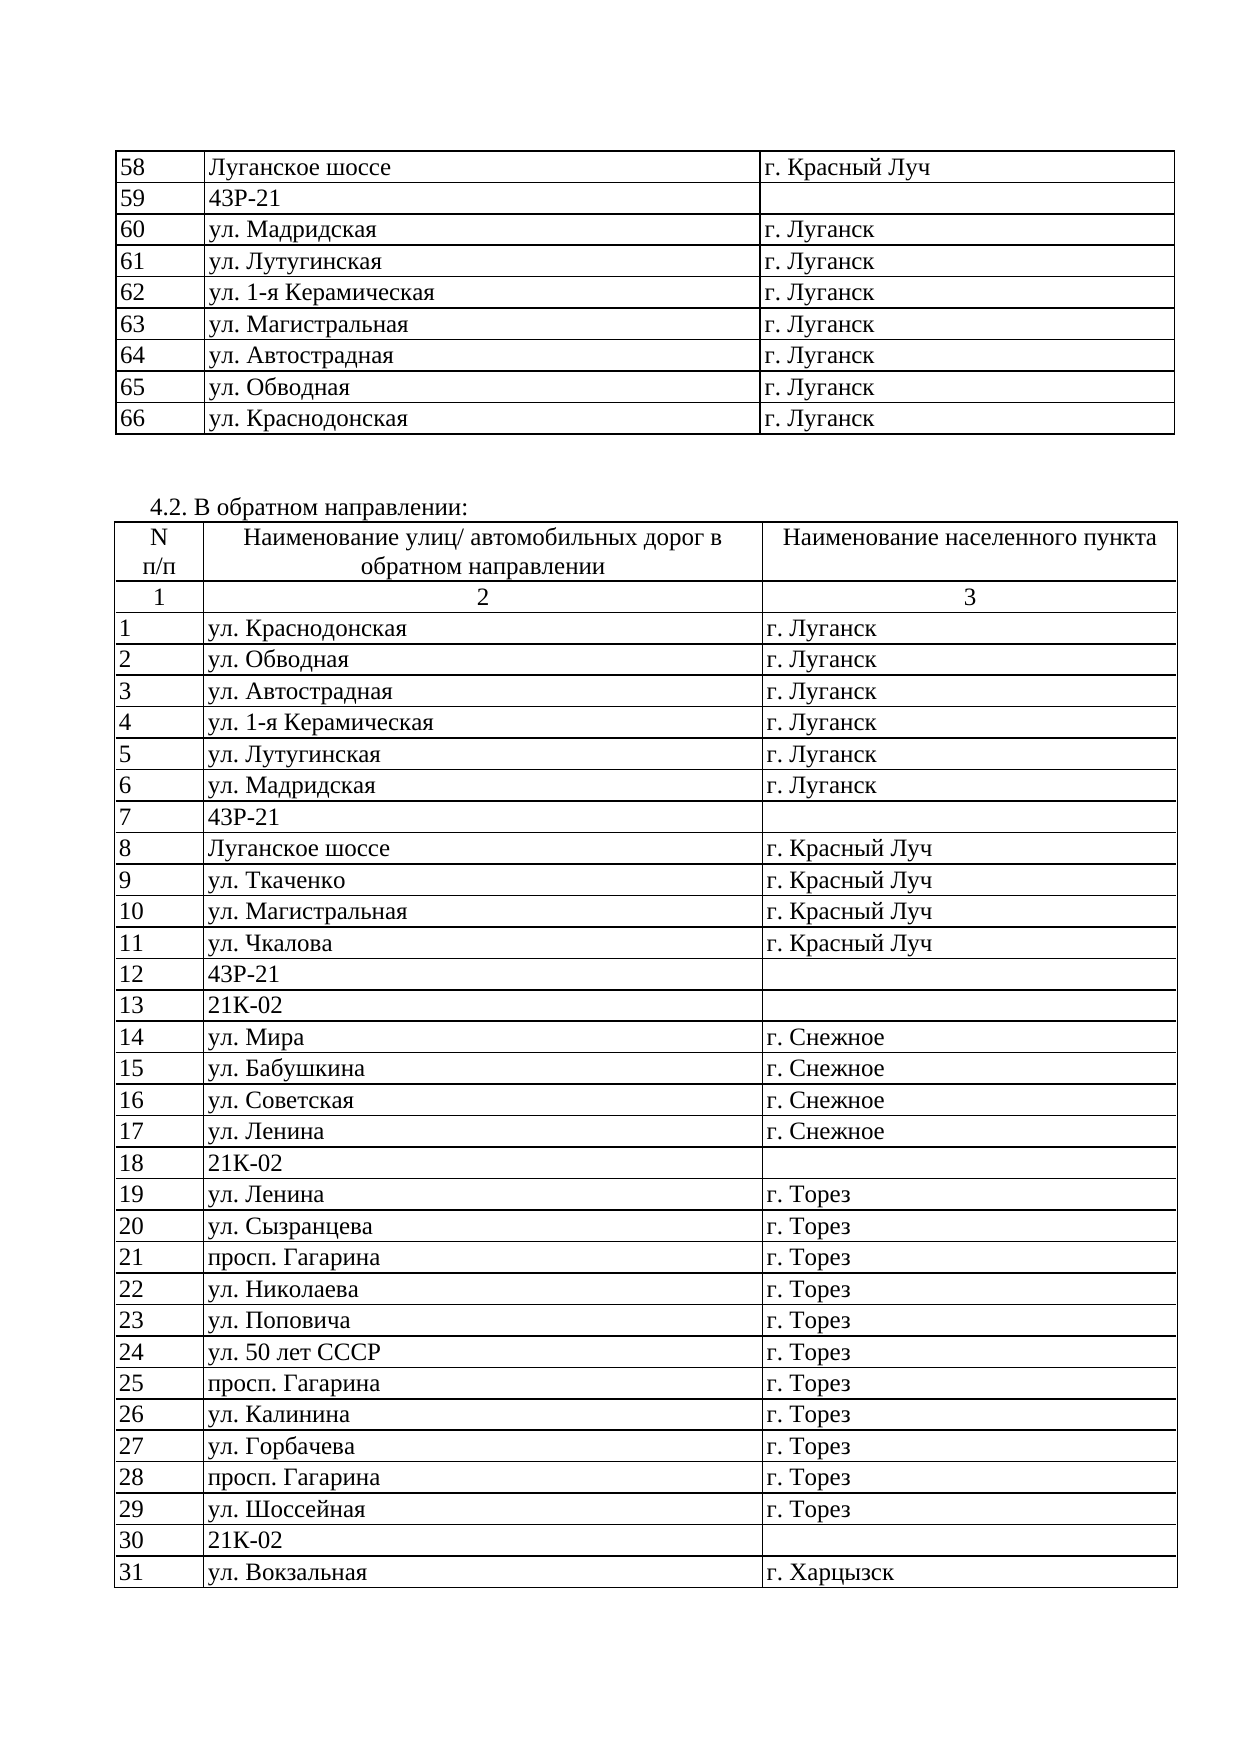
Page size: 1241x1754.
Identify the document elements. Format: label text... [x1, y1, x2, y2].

table_cell г. Луганск [763, 769, 1177, 800]
table_cell ул. 1-я Керамическая [204, 707, 762, 737]
table_cell ул. Ленина [204, 1116, 762, 1146]
table_cell 21К-02 [204, 1525, 762, 1555]
table_cell г. Луганск [761, 309, 1174, 339]
table_cell 31 [115, 1556, 203, 1587]
table_cell г. Красный Луч [761, 152, 1174, 181]
table_cell г. Красный Луч [763, 863, 1177, 894]
table_cell 18 [115, 1147, 203, 1178]
table_cell 2 [204, 582, 762, 611]
table_cell г. Харцызск [763, 1555, 1177, 1587]
table_cell 15 [115, 1053, 203, 1083]
table_cell 7 [115, 801, 203, 832]
table_cell г. Луганск [763, 737, 1177, 769]
table_cell [763, 958, 1177, 989]
table_cell г. Снежное [763, 1052, 1177, 1083]
table_cell г. Торез [763, 1178, 1177, 1209]
table_cell 66 [117, 403, 204, 433]
table_cell 25 [115, 1368, 203, 1398]
table_cell 63 [117, 309, 204, 339]
table_cell ул. Бабушкина [204, 1053, 762, 1083]
table_cell г. Луганск [761, 372, 1174, 402]
table_cell просп. Гагарина [204, 1462, 762, 1492]
table_cell [761, 183, 1174, 213]
table_cell 12 [115, 959, 203, 989]
table_cell г. Торез [763, 1335, 1177, 1366]
table_cell 16 [115, 1084, 203, 1115]
table_cell ул. Шоссейная [204, 1494, 762, 1524]
table_cell ул. Обводная [205, 372, 759, 402]
table_cell ул. Горбачева [204, 1431, 762, 1461]
table_cell г. Красный Луч [763, 926, 1177, 957]
table_cell г. Луганск [763, 674, 1177, 706]
table_cell г. Луганск [761, 340, 1174, 370]
table_cell ул. 50 лет СССР [204, 1337, 762, 1366]
table_cell ул. Калинина [204, 1400, 762, 1429]
text 4.2. В обратном направлении: [150, 492, 1090, 521]
table_cell ул. Магистральная [204, 896, 762, 926]
table_cell 64 [117, 340, 204, 370]
table_cell 21К-02 [204, 991, 762, 1020]
table_cell 13 [115, 990, 203, 1020]
table_cell г. Красный Луч [763, 832, 1177, 863]
table_cell г. Луганск [763, 611, 1177, 643]
table_cell 29 [115, 1493, 203, 1524]
table_cell 58 [117, 152, 204, 181]
table_cell г. Луганск [761, 277, 1174, 307]
table_cell Луганское шоссе [205, 152, 759, 181]
table_cell 9 [115, 864, 203, 894]
table_cell ул. Советская [204, 1085, 762, 1115]
table_cell просп. Гагарина [204, 1242, 762, 1272]
table_cell 26 [115, 1399, 203, 1429]
table_cell 19 [115, 1179, 203, 1209]
table_cell г. Луганск [761, 246, 1174, 276]
table_cell г. Торез [763, 1492, 1177, 1524]
table_cell ул. Краснодонская [204, 613, 762, 643]
table_cell ул. Ленина [204, 1179, 762, 1209]
table_cell 43Р-21 [204, 802, 762, 832]
table_cell [763, 989, 1177, 1020]
table_cell ул. Лутугинская [204, 739, 762, 769]
table_cell 21К-02 [204, 1148, 762, 1178]
table_cell 62 [117, 277, 204, 307]
table_cell г. Красный Луч [763, 895, 1177, 926]
table_cell 23 [115, 1305, 203, 1335]
table_cell г. Торез [763, 1272, 1177, 1303]
table_cell Луганское шоссе [204, 833, 762, 863]
table_cell 8 [115, 833, 203, 863]
table_cell г. Снежное [763, 1020, 1177, 1052]
table_cell ул. Чкалова [204, 928, 762, 957]
table_cell 20 [115, 1210, 203, 1241]
table_cell 1 [115, 613, 203, 643]
table_header N п/п [115, 523, 203, 580]
table_cell 43Р-21 [205, 183, 759, 213]
table_cell ул. Сызранцева [204, 1211, 762, 1241]
table_cell г. Снежное [763, 1083, 1177, 1115]
table_cell ул. Краснодонская [205, 403, 759, 433]
table_cell 22 [115, 1273, 203, 1303]
table_cell г. Торез [763, 1241, 1177, 1272]
table_cell 59 [117, 183, 204, 213]
table_cell 30 [115, 1525, 203, 1555]
table_cell ул. Ткаченко [204, 865, 762, 894]
table_cell г. Торез [763, 1461, 1177, 1492]
table_cell [763, 800, 1177, 832]
table_cell ул. Вокзальная [204, 1557, 762, 1587]
table_cell 27 [115, 1430, 203, 1461]
table_header Наименование улиц/ автомобильных дорог в обратном направлении [204, 523, 762, 580]
table_cell 61 [117, 246, 204, 276]
table_cell 6 [115, 770, 203, 800]
table_cell 21 [115, 1242, 203, 1272]
table_cell 43Р-21 [204, 959, 762, 989]
table_cell 65 [117, 372, 204, 402]
table_cell г. Торез [763, 1209, 1177, 1241]
table_cell г. Луганск [763, 706, 1177, 737]
table_cell 17 [115, 1116, 203, 1146]
table_cell ул. Лутугинская [205, 246, 759, 276]
table_cell 5 [115, 738, 203, 769]
table_cell ул. Поповича [204, 1305, 762, 1335]
table_cell г. Снежное [763, 1115, 1177, 1146]
table_cell ул. Автострадная [204, 676, 762, 706]
table_cell 24 [115, 1336, 203, 1366]
table_cell 28 [115, 1462, 203, 1492]
table_cell 11 [115, 927, 203, 957]
table_cell ул. Мира [204, 1022, 762, 1052]
table_cell г. Луганск [761, 403, 1174, 433]
table_cell 3 [115, 675, 203, 706]
table_cell г. Торез [763, 1398, 1177, 1429]
table_cell ул. Николаева [204, 1274, 762, 1303]
table_cell 2 [115, 644, 203, 674]
table_cell 4 [115, 707, 203, 737]
table_cell 14 [115, 1021, 203, 1052]
table_cell ул. Обводная [204, 645, 762, 674]
table_header Наименование населенного пункта [763, 523, 1177, 580]
table_cell ул. Автострадная [205, 340, 759, 370]
table_cell ул. 1-я Керамическая [205, 277, 759, 307]
table_cell просп. Гагарина [204, 1368, 762, 1398]
table_cell г. Торез [763, 1304, 1177, 1335]
table_cell г. Торез [763, 1366, 1177, 1398]
table_cell ул. Мадридская [204, 770, 762, 800]
table_cell г. Торез [763, 1429, 1177, 1461]
table_cell [763, 1146, 1177, 1178]
table_cell 60 [117, 215, 204, 244]
table_cell ул. Мадридская [205, 215, 759, 244]
table_cell 10 [115, 896, 203, 926]
table_cell г. Луганск [763, 643, 1177, 674]
table_cell 1 [115, 581, 203, 611]
table_cell ул. Магистральная [205, 309, 759, 339]
table_cell [763, 1524, 1177, 1555]
table_cell г. Луганск [761, 215, 1174, 244]
table_cell 3 [763, 580, 1177, 611]
